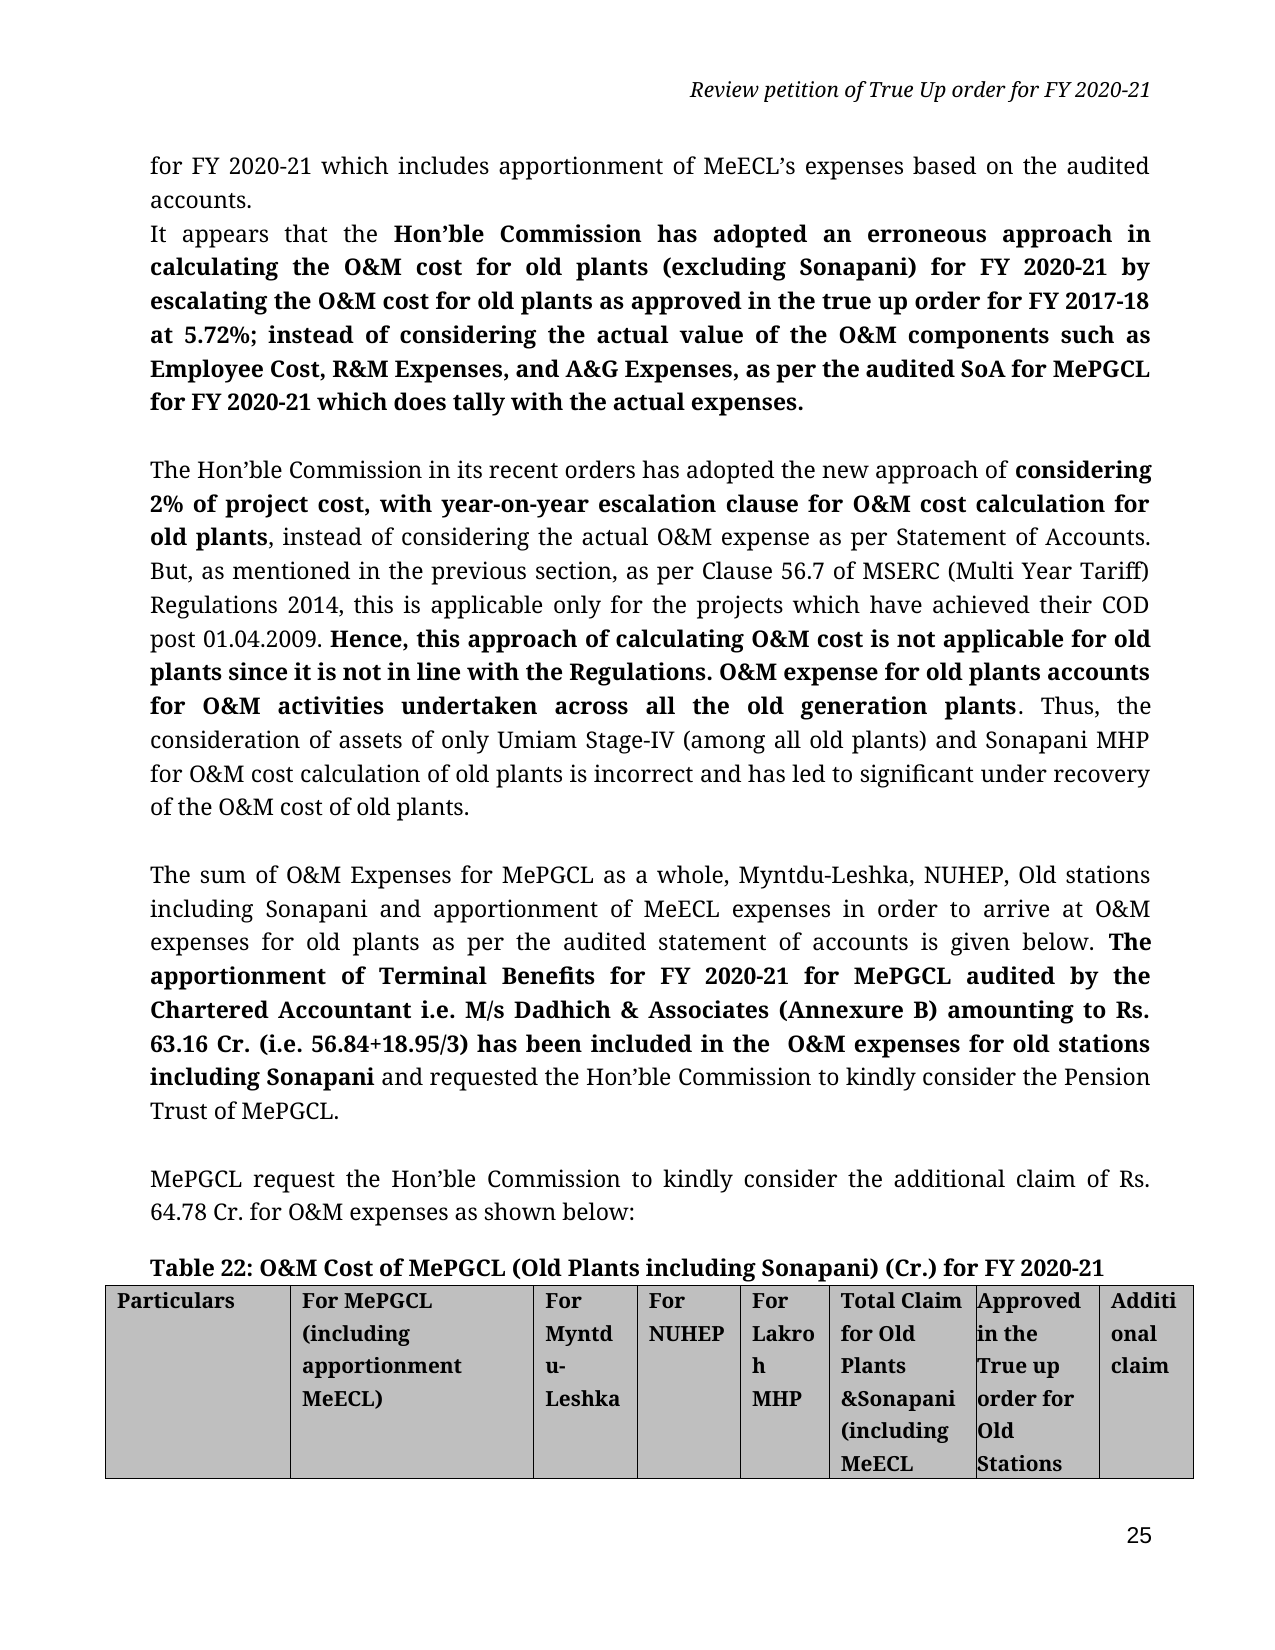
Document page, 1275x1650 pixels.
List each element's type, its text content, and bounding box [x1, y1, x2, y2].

table_header For Lakroh MHP [741, 1286, 829, 1478]
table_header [977, 1286, 1099, 1478]
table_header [291, 1286, 533, 1478]
table_header Additional claim [1100, 1286, 1193, 1478]
table_header For NUHEP [638, 1286, 740, 1478]
text The Hon’ble Commission in its recent orders has adopted the new approach of considering 2% of project cost, with year-on-year escalation clause for O&M cost calculation for old plants, instead of considering the actual O&M expense as per Statement of Accounts. But, as mentioned in the previous section, as per Clause 56.7 of MSERC (Multi Year Tariff) Regulations 2014, this is applicable only for the projects which have achieved their COD post 01.04.2009. Hence, this approach of calculating O&M cost is not applicable for old plants since it is not in line with the Regulations. O&M expense for old plants accounts for O&M activities undertaken across all the old generation plants. Thus, the consideration of assets of only Umiam Stage-IV (among all old plants) and Sonapani MHP for O&M cost calculation of old plants is incorrect and has led to significant under recovery of the O&M cost of old plants. [150, 454, 1152, 822]
table_header For Myntdu-Leshka [534, 1286, 637, 1478]
table_header Particulars [106, 1286, 290, 1478]
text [150, 150, 1152, 215]
text It appears that the Hon’ble Commission has adopted an erroneous approach in calculating the O&M cost for old plants (excluding Sonapani) for FY 2020-21 by escalating the O&M cost for old plants as approved in the true up order for FY 2017-18 at 5.72%; instead of considering the actual value of the O&M components such as Employee Cost, R&M Expenses, and A&G Expenses, as per the audited SoA for MePGCL for FY 2020-21 which does tally with the actual expenses. [150, 217, 1152, 417]
text MePGCL request the Hon’ble Commission to kindly consider the additional claim of Rs. 64.78 Cr. for O&M expenses as shown below: [150, 1162, 1152, 1227]
text Table 22: O&M Cost of MePGCL (Old Plants including Sonapani) (Cr.) for FY 2020-21 [150, 1251, 1152, 1283]
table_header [830, 1286, 976, 1478]
text The sum of O&M Expenses for MePGCL as a whole, Myntdu-Leshka, NUHEP, Old stations including Sonapani and apportionment of MeECL expenses in order to arrive at O&M expenses for old plants as per the audited statement of accounts is given below. The apportionment of Terminal Benefits for FY 2020-21 for MePGCL audited by the Chartered Accountant i.e. M/s Dadhich & Associates (Annexure B) amounting to Rs. 63.16 Cr. (i.e. 56.84+18.95/3) has been included in the O&M expenses for old stations including Sonapani and requested the Hon’ble Commission to kindly consider the Pension Trust of MePGCL. [150, 859, 1152, 1126]
